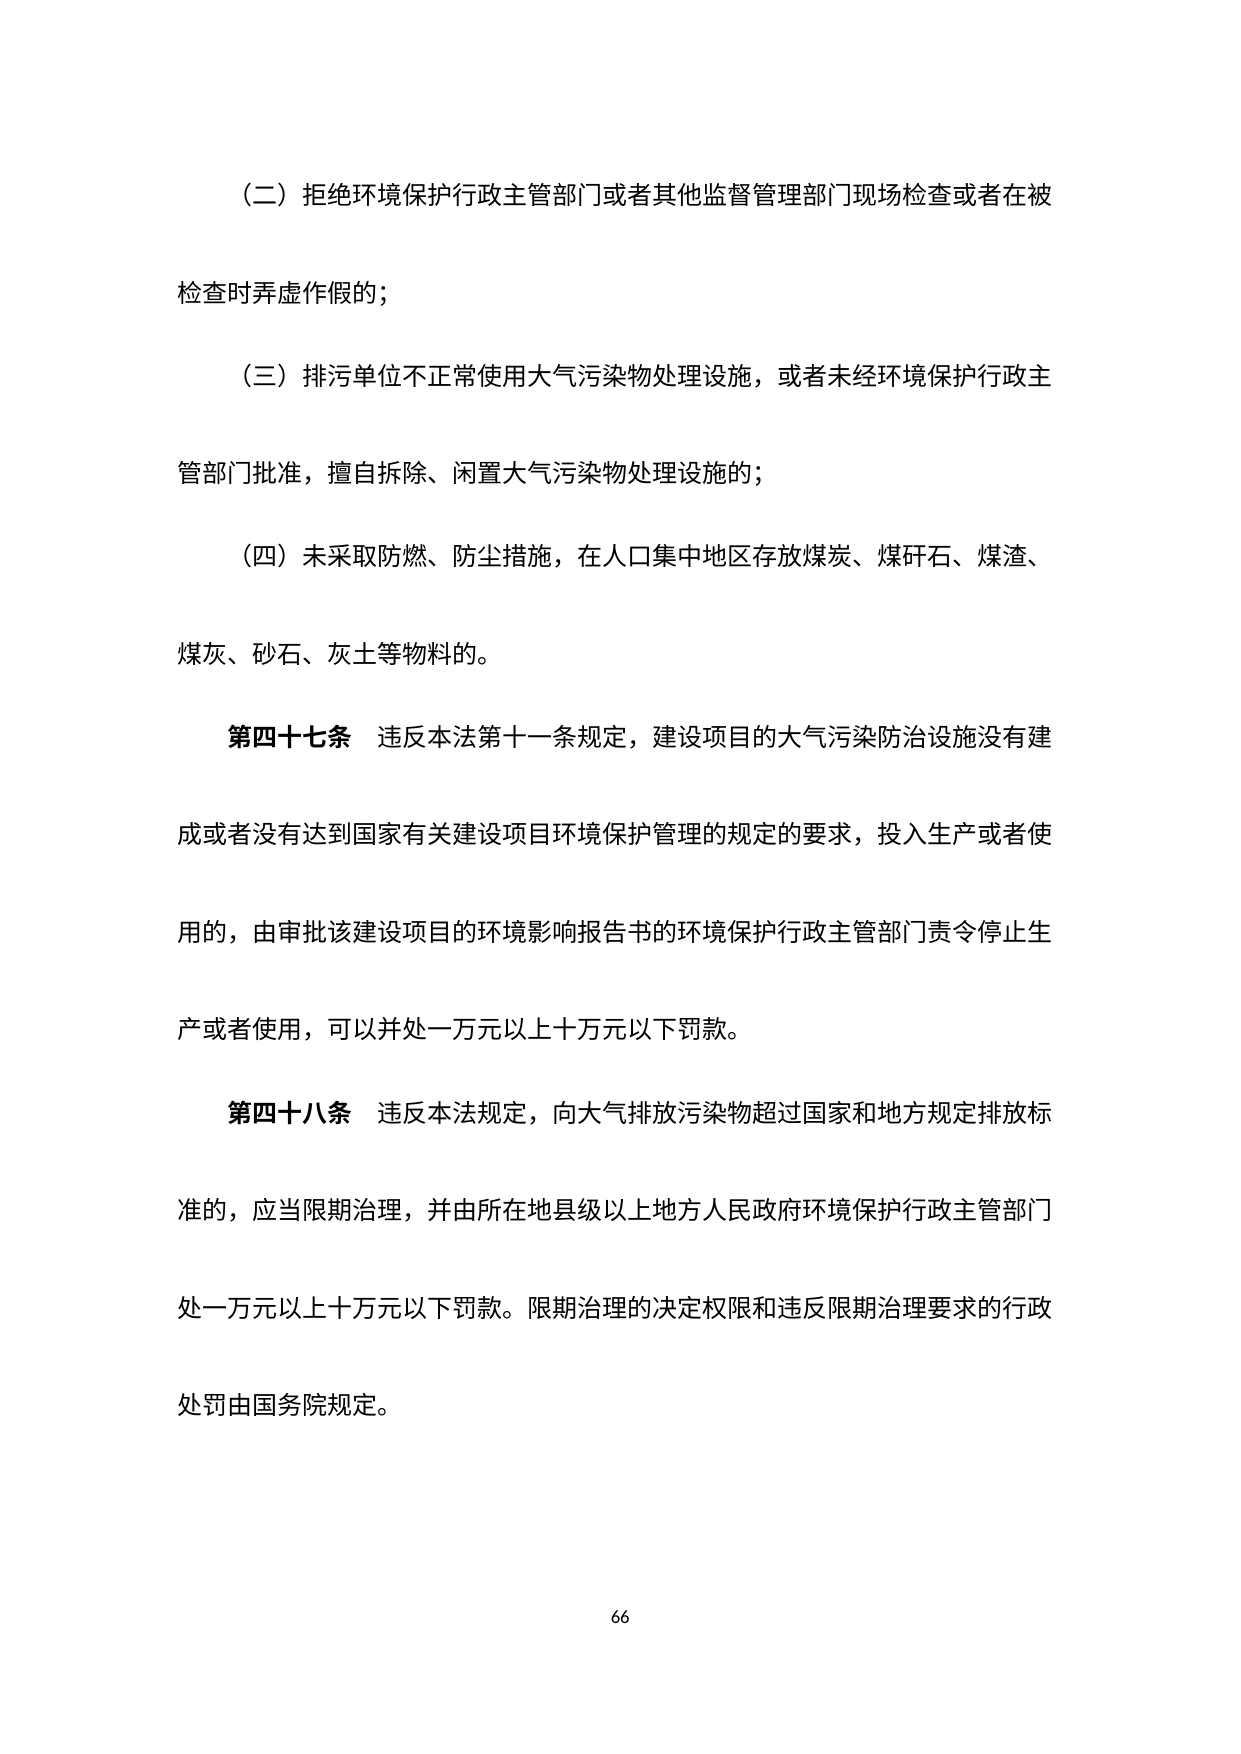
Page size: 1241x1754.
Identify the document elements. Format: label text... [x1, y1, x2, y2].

text （四）未采取防燃、防尘措施，在人口集中地区存放煤炭、煤矸石、煤渣、煤灰、砂石、灰土等物料的。 [177, 522, 1063, 685]
text （二）拒绝环境保护行政主管部门或者其他监督管理部门现场检查或者在被检查时弄虚作假的； [177, 161, 1063, 324]
text 第四十七条 违反本法第十一条规定，建设项目的大气污染防治设施没有建成或者没有达到国家有关建设项目环境保护管理的规定的要求，投入生产或者使用的，由审批该建设项目的环境影响报告书的环境保护行政主管部门责令停止生产或者使用，可以并处一万元以上十万元以下罚款。 [177, 703, 1063, 1061]
text 第四十八条 违反本法规定，向大气排放污染物超过国家和地方规定排放标准的，应当限期治理，并由所在地县级以上地方人民政府环境保护行政主管部门处一万元以上十万元以下罚款。限期治理的决定权限和违反限期治理要求的行政处罚由国务院规定。 [177, 1079, 1063, 1436]
text （三）排污单位不正常使用大气污染物处理设施，或者未经环境保护行政主管部门批准，擅自拆除、闲置大气污染物处理设施的； [177, 342, 1063, 504]
